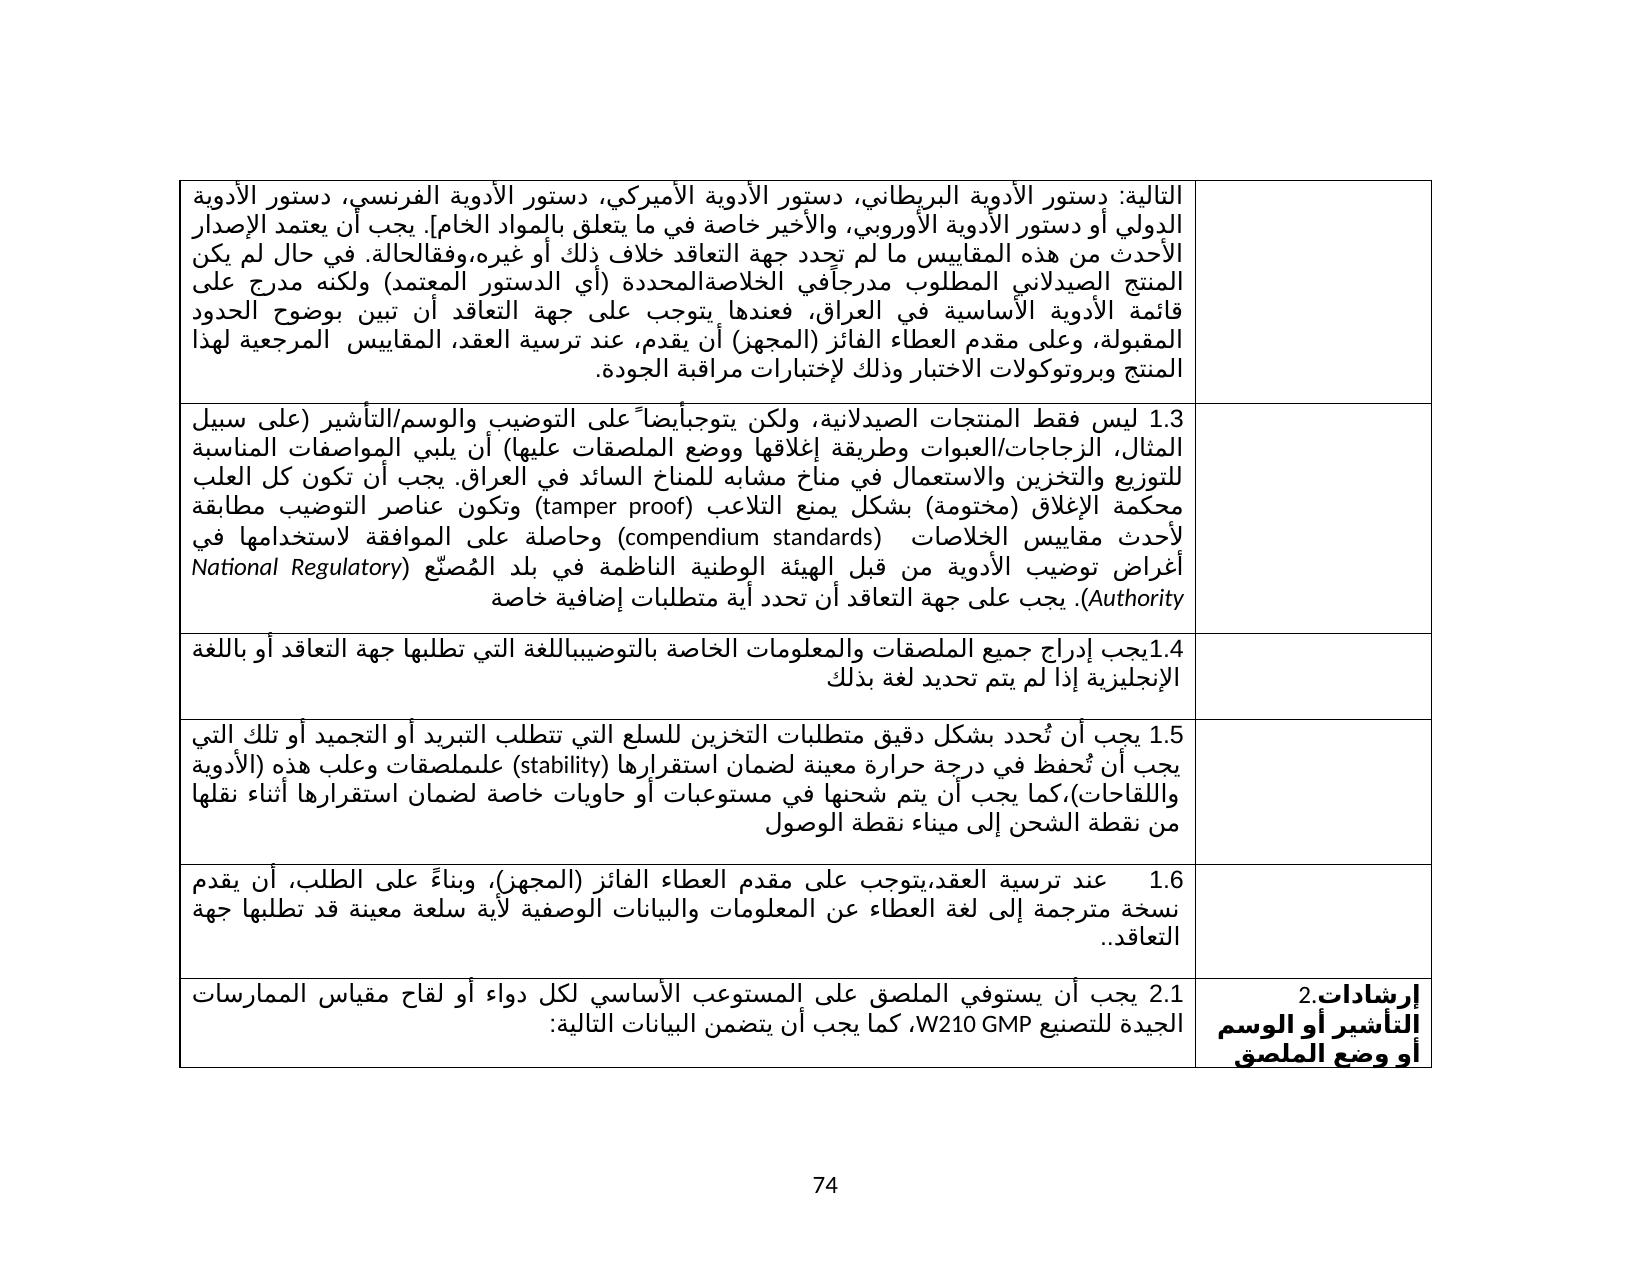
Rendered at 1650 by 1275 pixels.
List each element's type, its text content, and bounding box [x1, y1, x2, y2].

table_cell 2.1 يجب أن يستوفي الملصق على المستوعب الأساسي لكل دواء أو لقاح مقياس الممارسات الجيدة للتصنيع W210 GMP، كما يجب أن يتضمن البيانات التالية: [181, 979, 1195, 1067]
table_cell [1196, 634, 1431, 719]
table_cell 2.إرشادات التأشير أو الوسم أو وضع الملصق [1196, 979, 1431, 1067]
table_cell 1.4يجب إدراج جميع الملصقات والمعلومات الخاصة بالتوضيبباللغة التي تطلبها جهة التعاقد أو باللغة الإنجليزية إذا لم يتم تحديد لغة بذلك [181, 634, 1195, 719]
table_cell 1.3 ليس فقط المنتجات الصيدلانية، ولكن يتوجبأيضا ًعلى التوضيب والوسم/التأشير (على سبيل المثال، الزجاجات/العبوات وطريقة إغلاقها ووضع الملصقات عليها) أن يلبي المواصفات المناسبة للتوزيع والتخزين والاستعمال في مناخ مشابه للمناخ السائد في العراق. يجب أن تكون كل العلب محكمة الإغلاق (مختومة) بشكل يمنع التلاعب (tamper proof) وتكون عناصر التوضيب مطابقة لأحدث مقاييس الخلاصات (compendium standards) وحاصلة على الموافقة لاستخدامها في أغراض توضيب الأدوية من قبل الهيئة الوطنية الناظمة في بلد المُصنّع (National Regulatory Authority). يجب على جهة التعاقد أن تحدد أية متطلبات إضافية خاصة [181, 404, 1195, 633]
table_cell [1196, 404, 1431, 633]
table_cell 1.6 عند ترسية العقد،يتوجب على مقدم العطاء الفائز (المجهز)، وبناءً على الطلب، أن يقدم نسخة مترجمة إلى لغة العطاء عن المعلومات والبيانات الوصفية لأية سلعة معينة قد تطلبها جهة التعاقد.. [181, 865, 1195, 978]
table_cell [1196, 865, 1431, 978]
table_cell [1196, 181, 1431, 403]
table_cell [181, 181, 1195, 403]
table_cell [1196, 720, 1431, 864]
table_cell 1.5 يجب أن تُحدد بشكل دقيق متطلبات التخزين للسلع التي تتطلب التبريد أو التجميد أو تلك التي يجب أن تُحفظ في درجة حرارة معينة لضمان استقرارها (stability) علىملصقات وعلب هذه (الأدوية واللقاحات)،كما يجب أن يتم شحنها في مستوعبات أو حاويات خاصة لضمان استقرارها أثناء نقلها من نقطة الشحن إلى ميناء نقطة الوصول [181, 720, 1195, 864]
